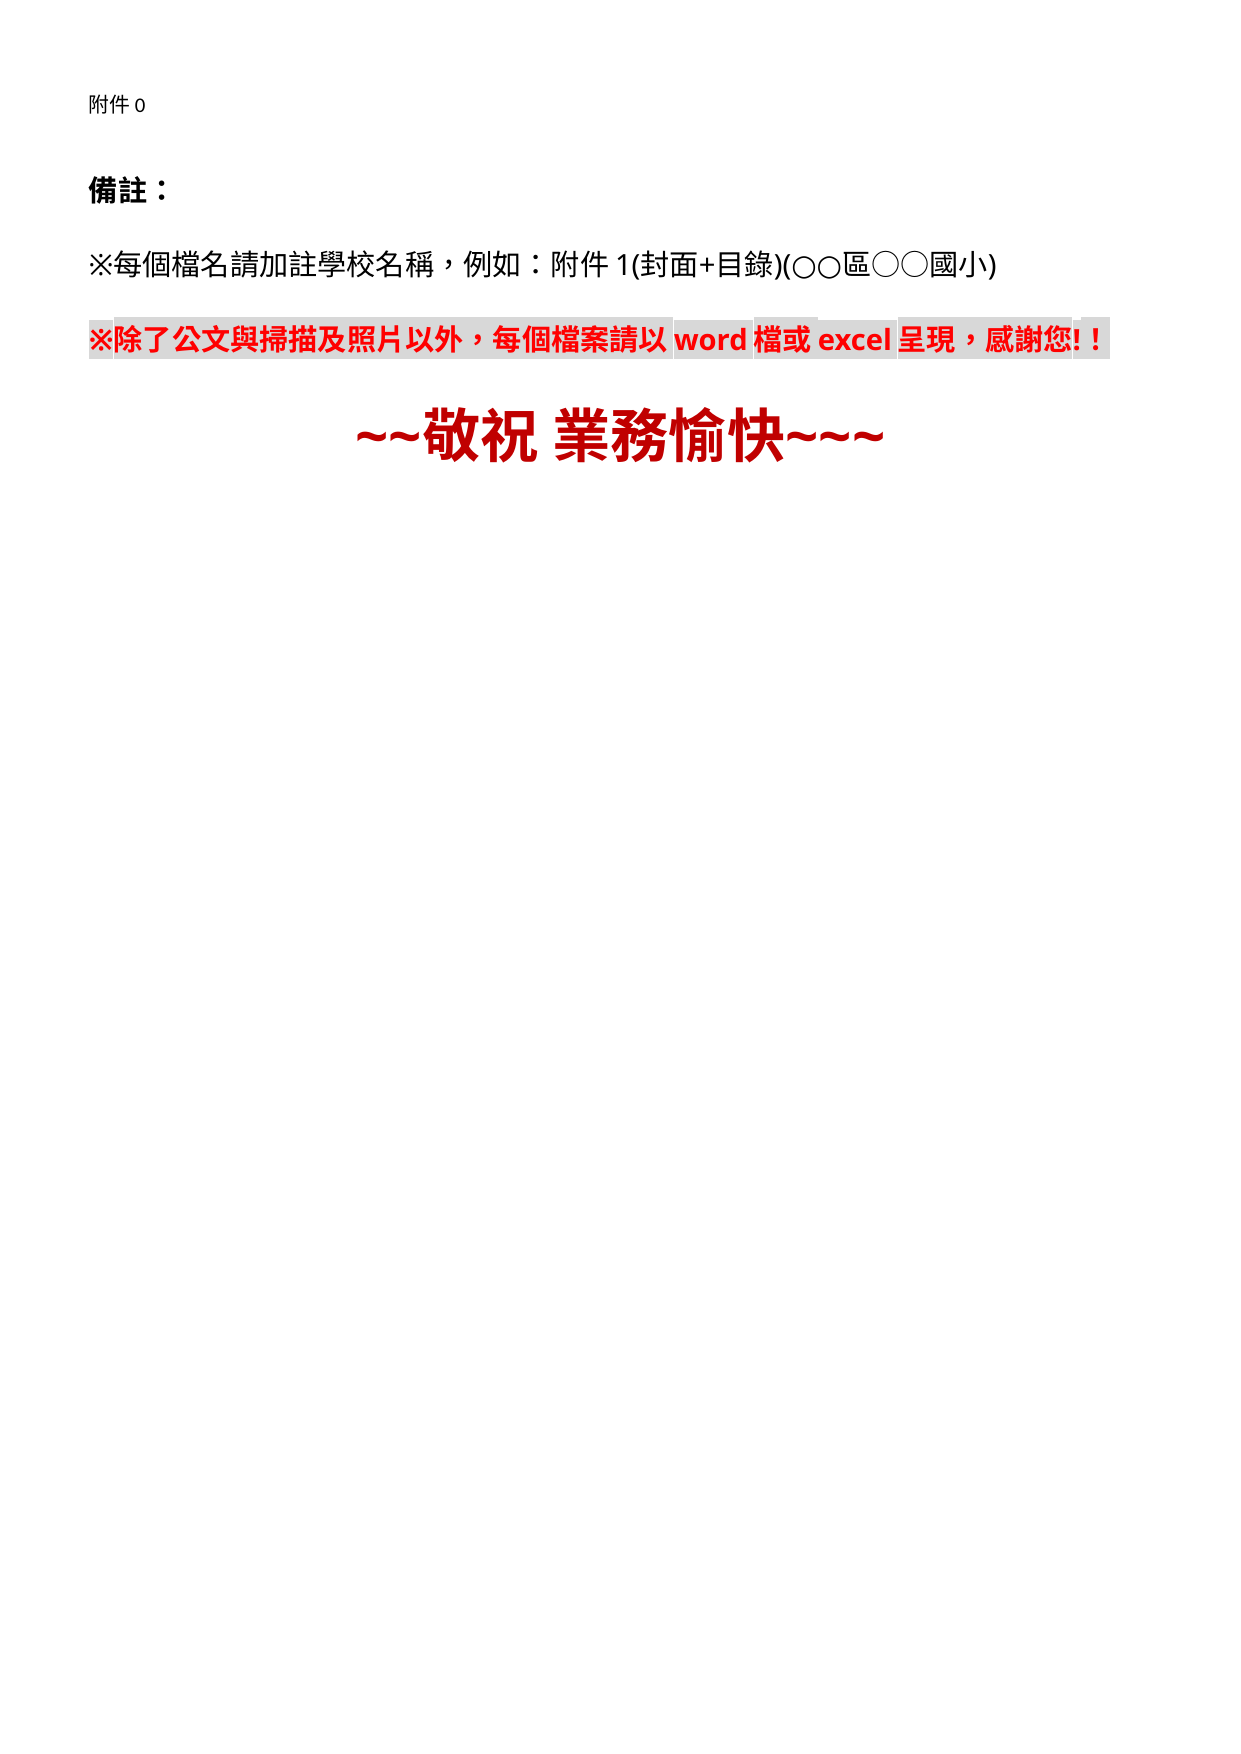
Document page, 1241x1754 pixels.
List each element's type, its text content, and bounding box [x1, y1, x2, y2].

text ※除了公文與掃描及照片以外，每個檔案請以word檔或excel呈現，感謝您!！ [89, 301, 1152, 376]
text 備註： [89, 151, 1152, 226]
text ~~敬祝 業務愉快~~~ [89, 376, 1152, 488]
text ※每個檔名請加註學校名稱，例如：附件1(封面+目錄)(○○區○○國小) [89, 226, 1152, 301]
